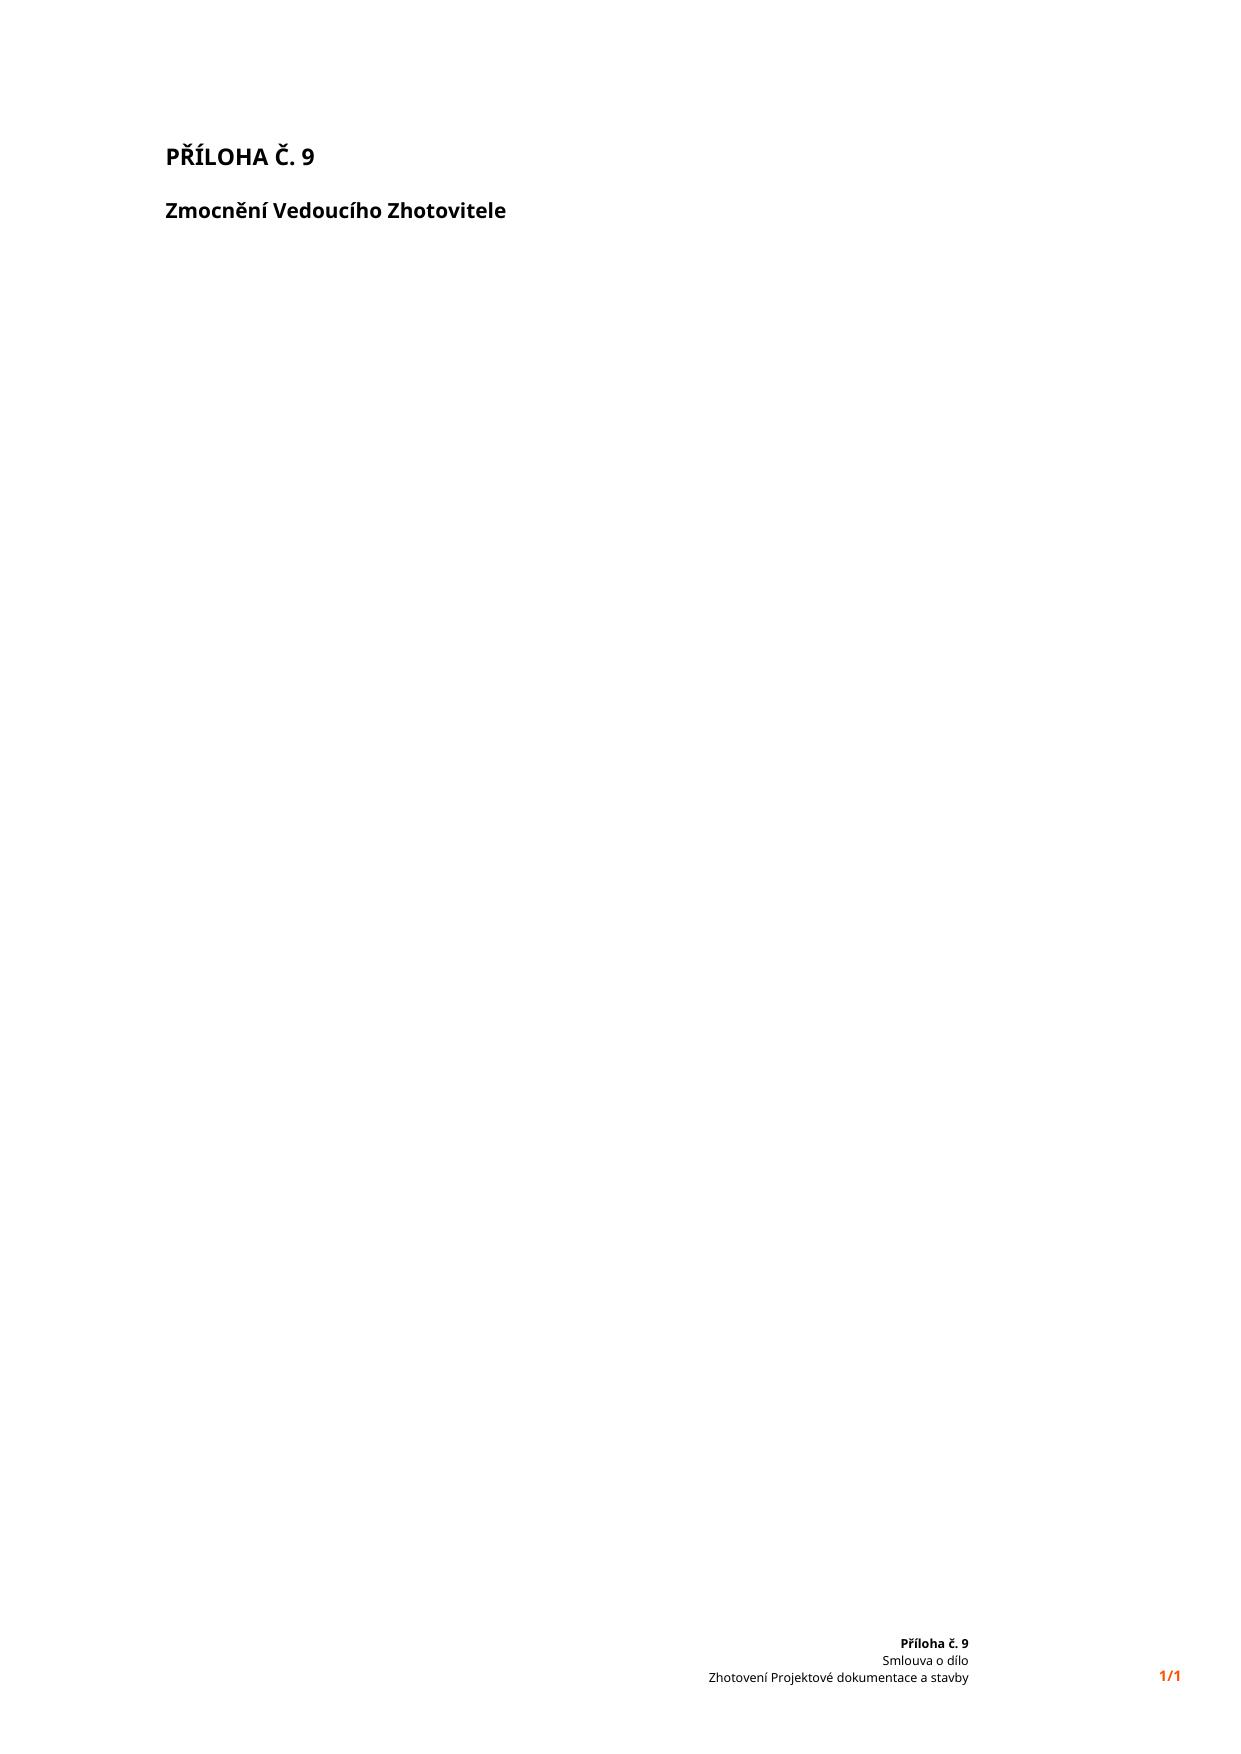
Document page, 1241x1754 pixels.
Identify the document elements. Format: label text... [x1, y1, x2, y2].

text Zmocnění Vedoucího Zhotovitele [165, 197, 1075, 225]
text Příloha č. 9 [165, 141, 1075, 173]
